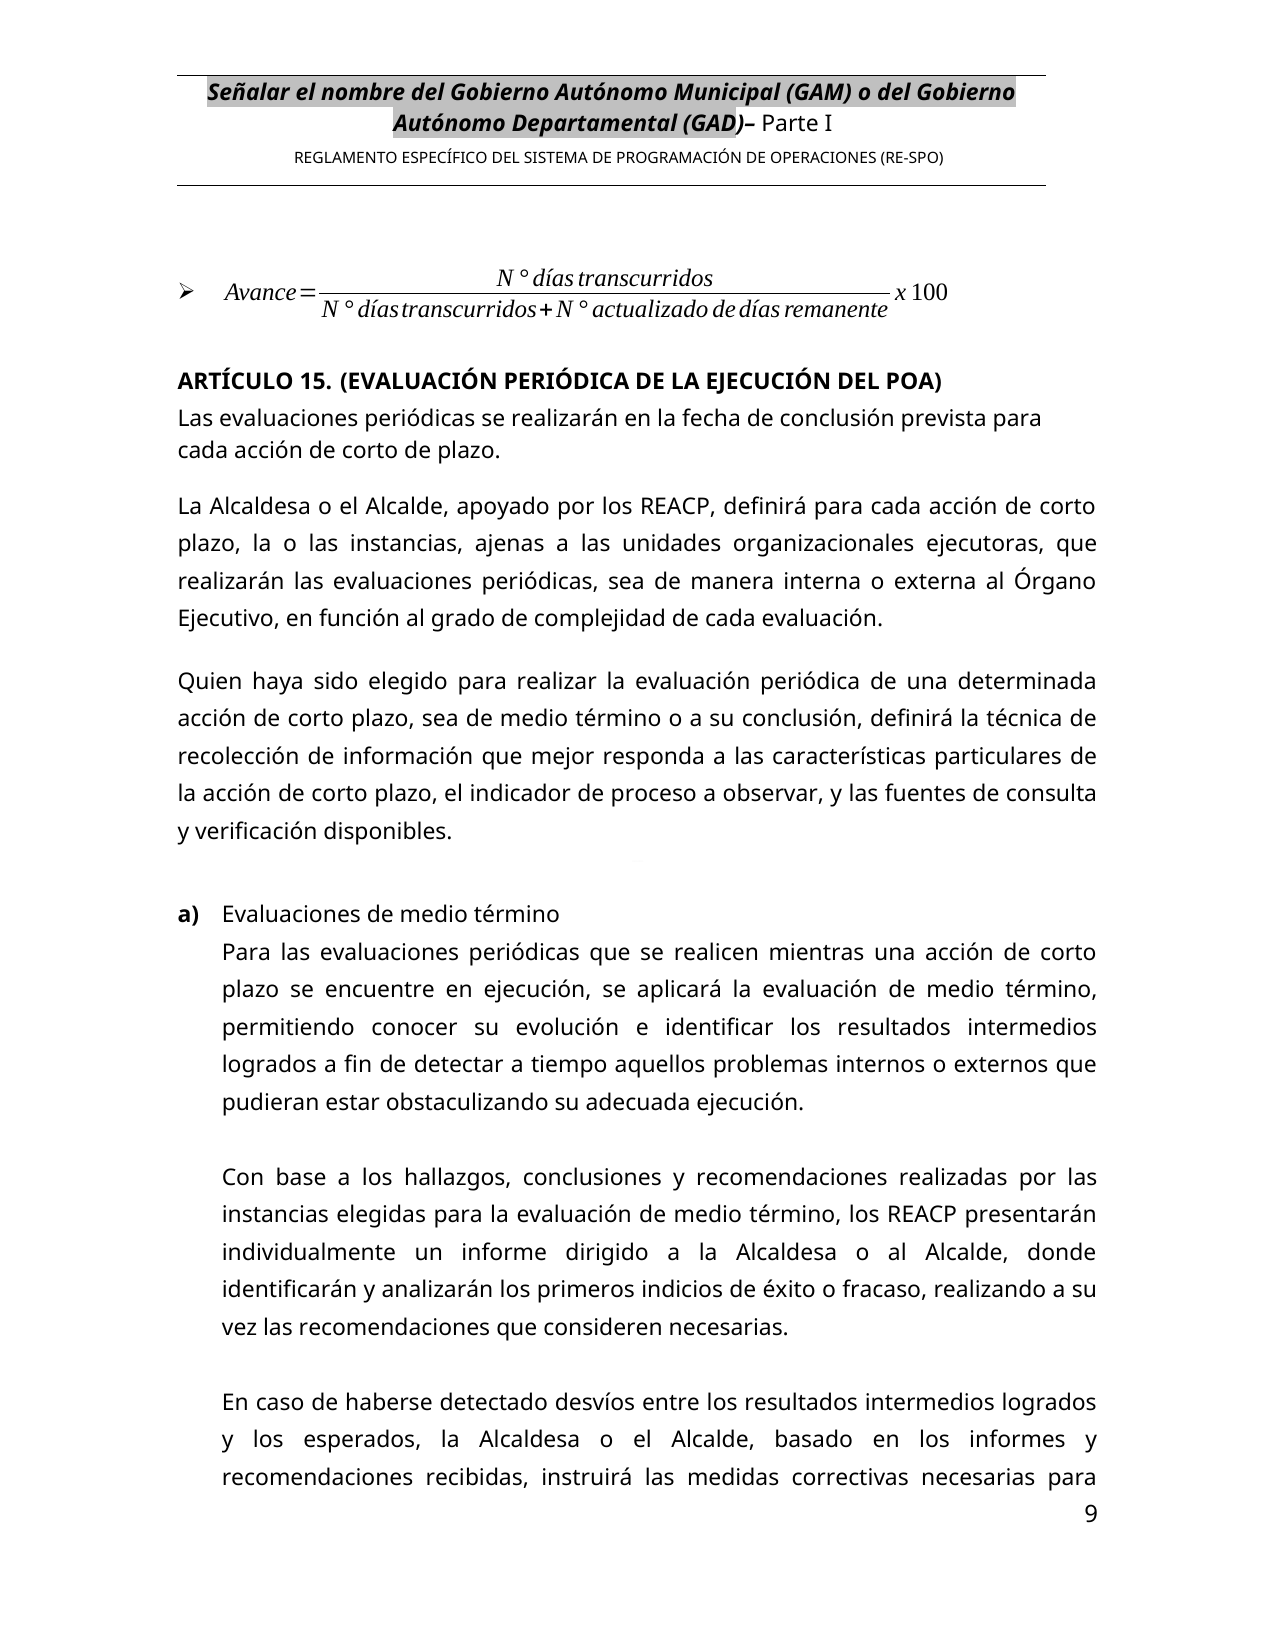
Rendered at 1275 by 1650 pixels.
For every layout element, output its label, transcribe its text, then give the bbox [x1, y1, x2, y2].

subtitle (EVALUACIÓN PERIÓDICA DE LA EJECUCIÓN DEL POA) [177, 365, 1098, 396]
text Quien haya sido elegido para realizar la evaluación periódica de una determinada acción de corto plazo, sea de medio término o a su conclusión, definirá la técnica de recolección de información que mejor responda a las características particulares de la acción de corto plazo, el indicador de proceso a observar, y las fuentes de consulta y verificación disponibles. [177, 665, 1098, 846]
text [222, 1386, 1098, 1492]
list Evaluaciones de medio término [177, 898, 1098, 929]
text Con base a los hallazgos, conclusiones y recomendaciones realizadas por las instancias elegidas para la evaluación de medio término, los REACP presentarán individualmente un informe dirigido a la Alcaldesa o al Alcalde, donde identificarán y analizarán los primeros indicios de éxito o fracaso, realizando a su vez las recomendaciones que consideren necesarias. [222, 1161, 1098, 1342]
text Las evaluaciones periódicas se realizarán en la fecha de conclusión prevista para cada acción de corto de plazo. [177, 402, 1098, 465]
text Para las evaluaciones periódicas que se realicen mientras una acción de corto plazo se encuentre en ejecución, se aplicará la evaluación de medio término, permitiendo conocer su evolución e identificar los resultados intermedios logrados a fin de detectar a tiempo aquellos problemas internos o externos que pudieran estar obstaculizando su adecuada ejecución. [222, 936, 1098, 1117]
text La Alcaldesa o el Alcalde, apoyado por los REACP, definirá para cada acción de corto plazo, la o las instancias, ajenas a las unidades organizacionales ejecutoras, que realizarán las evaluaciones periódicas, sea de manera interna o externa al Órgano Ejecutivo, en función al grado de complejidad de cada evaluación. [177, 490, 1098, 634]
